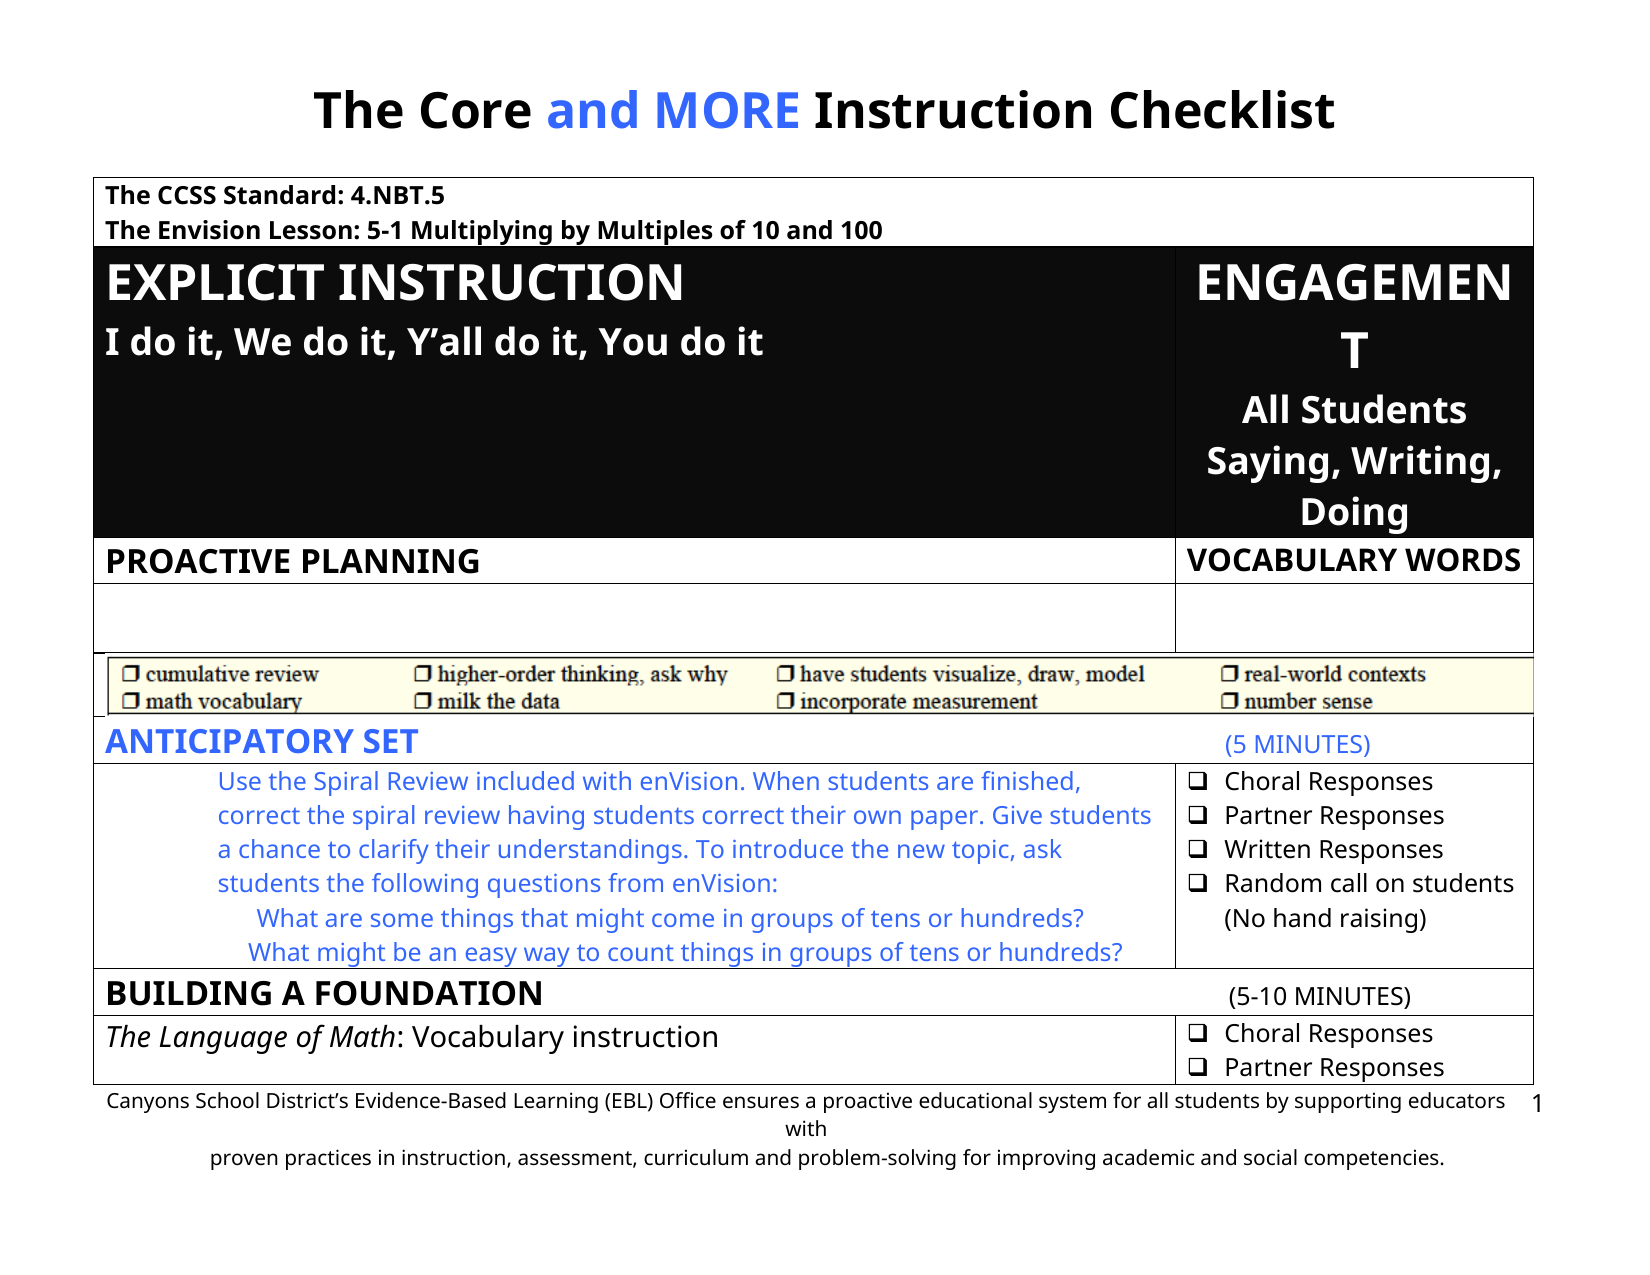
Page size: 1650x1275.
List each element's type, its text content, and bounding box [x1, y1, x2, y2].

table_cell VOCABULARY WORDS [1176, 538, 1533, 583]
table_cell Choral Responses Partner Responses Written Responses Random call on students (No hand raising) [1176, 764, 1533, 968]
table_cell BUILDING A FOUNDATION (5-10 MINUTES) [94, 969, 1533, 1015]
text The Core and MORE Instruction Checklist [105, 75, 1545, 143]
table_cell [1176, 1016, 1533, 1084]
table_cell EXPLICIT INSTRUCTION I do it, We do it, Y’all do it, You do it [94, 248, 1175, 537]
table_cell ENGAGEMENT All Students Saying, Writing, Doing [1176, 248, 1533, 537]
table_cell Use the Spiral Review included with enVision. When students are finished, correct the spiral review having students correct their own paper. Give students a chance to clarify their understandings. To introduce the new topic, ask students the following questions from enVision: What are some things that might come in groups of tens or hundreds? What might be an easy way to count things in groups of tens or hundreds? [94, 764, 1175, 968]
table_header The CCSS Standard: 4.NBT.5 The Envision Lesson: 5-1 Multiplying by Multiples of 10 and 100 [94, 178, 1533, 246]
table_cell PROACTIVE PLANNING [94, 538, 1175, 583]
table_cell [94, 584, 1175, 652]
table_cell ANTICIPATORY SET (5 MINUTES) [94, 717, 1533, 763]
table_cell [1176, 584, 1533, 652]
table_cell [94, 1016, 1175, 1084]
picture [105, 653, 1534, 717]
table_cell [94, 654, 105, 716]
